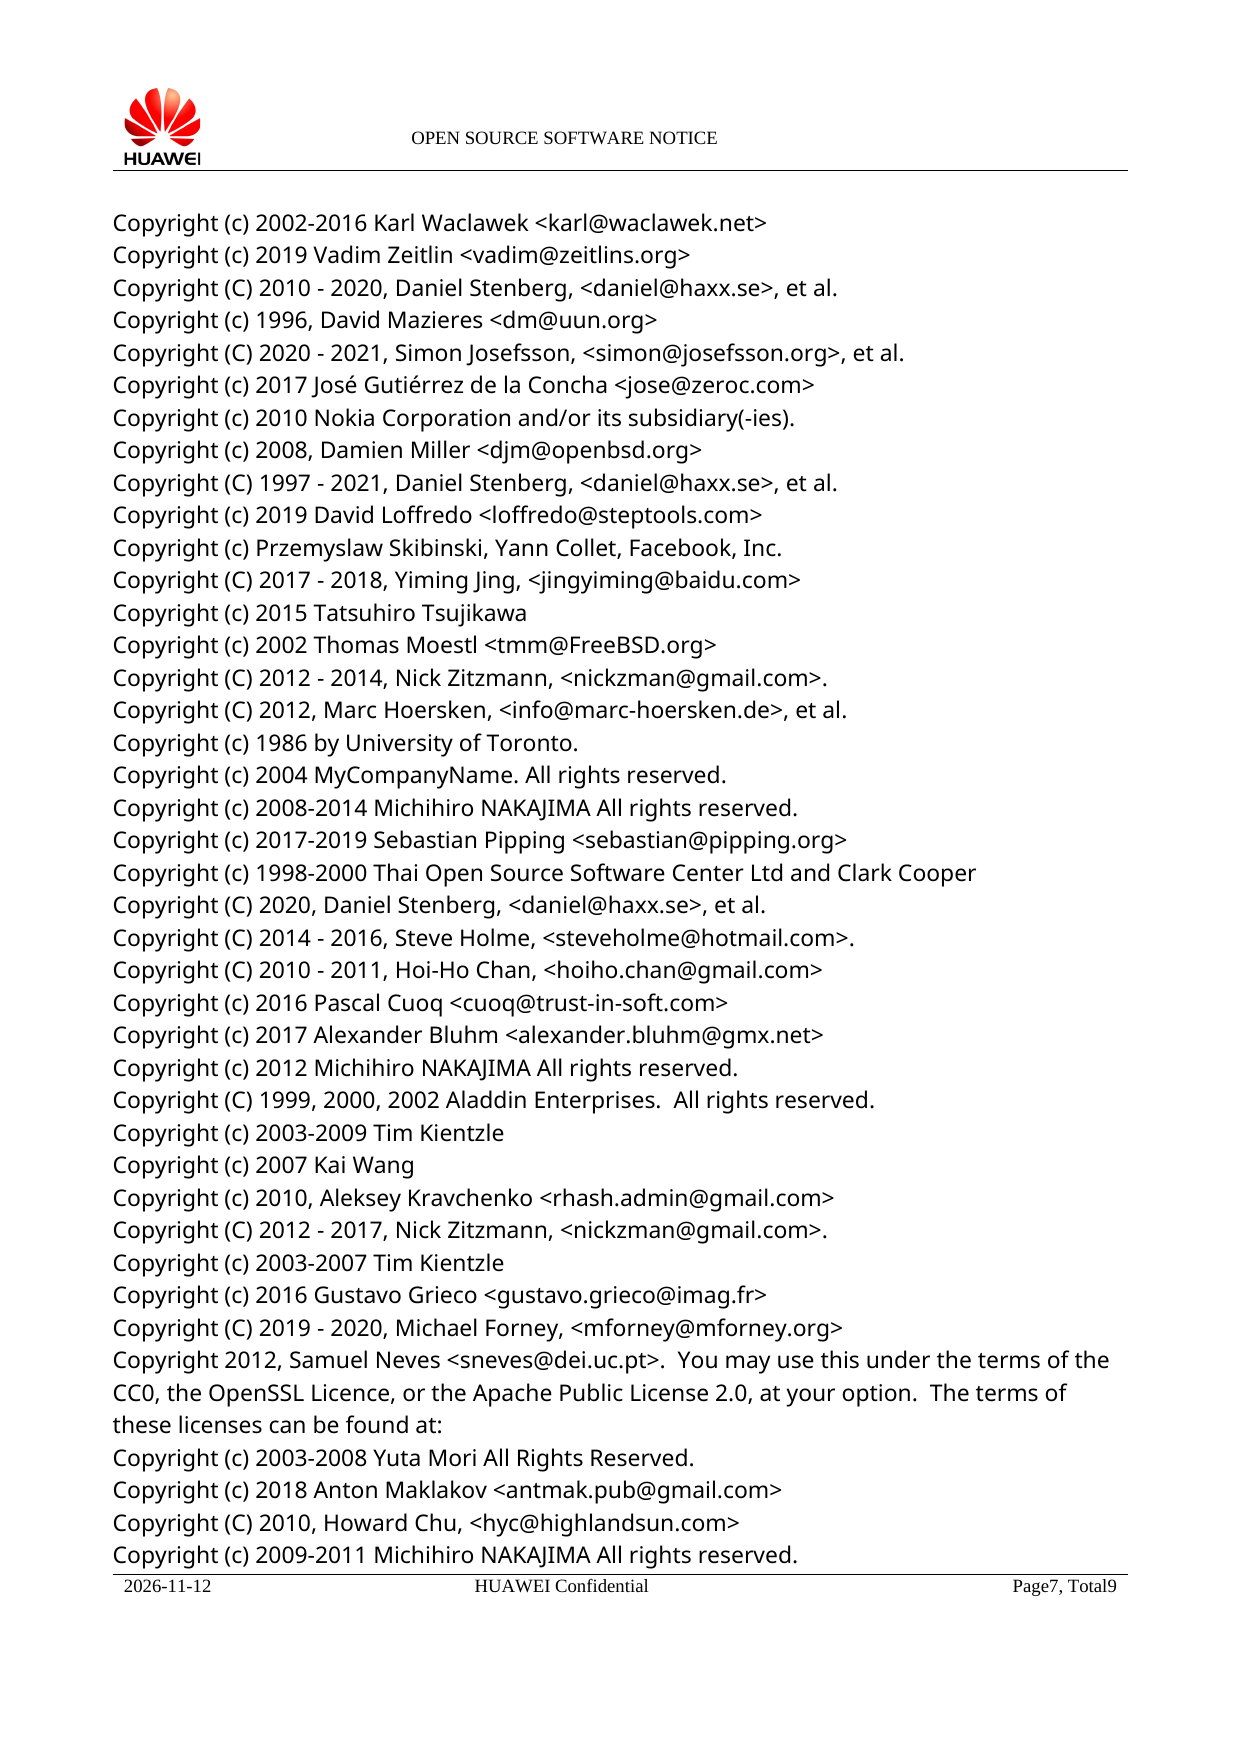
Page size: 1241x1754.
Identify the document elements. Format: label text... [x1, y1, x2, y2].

picture [124, 88, 201, 165]
